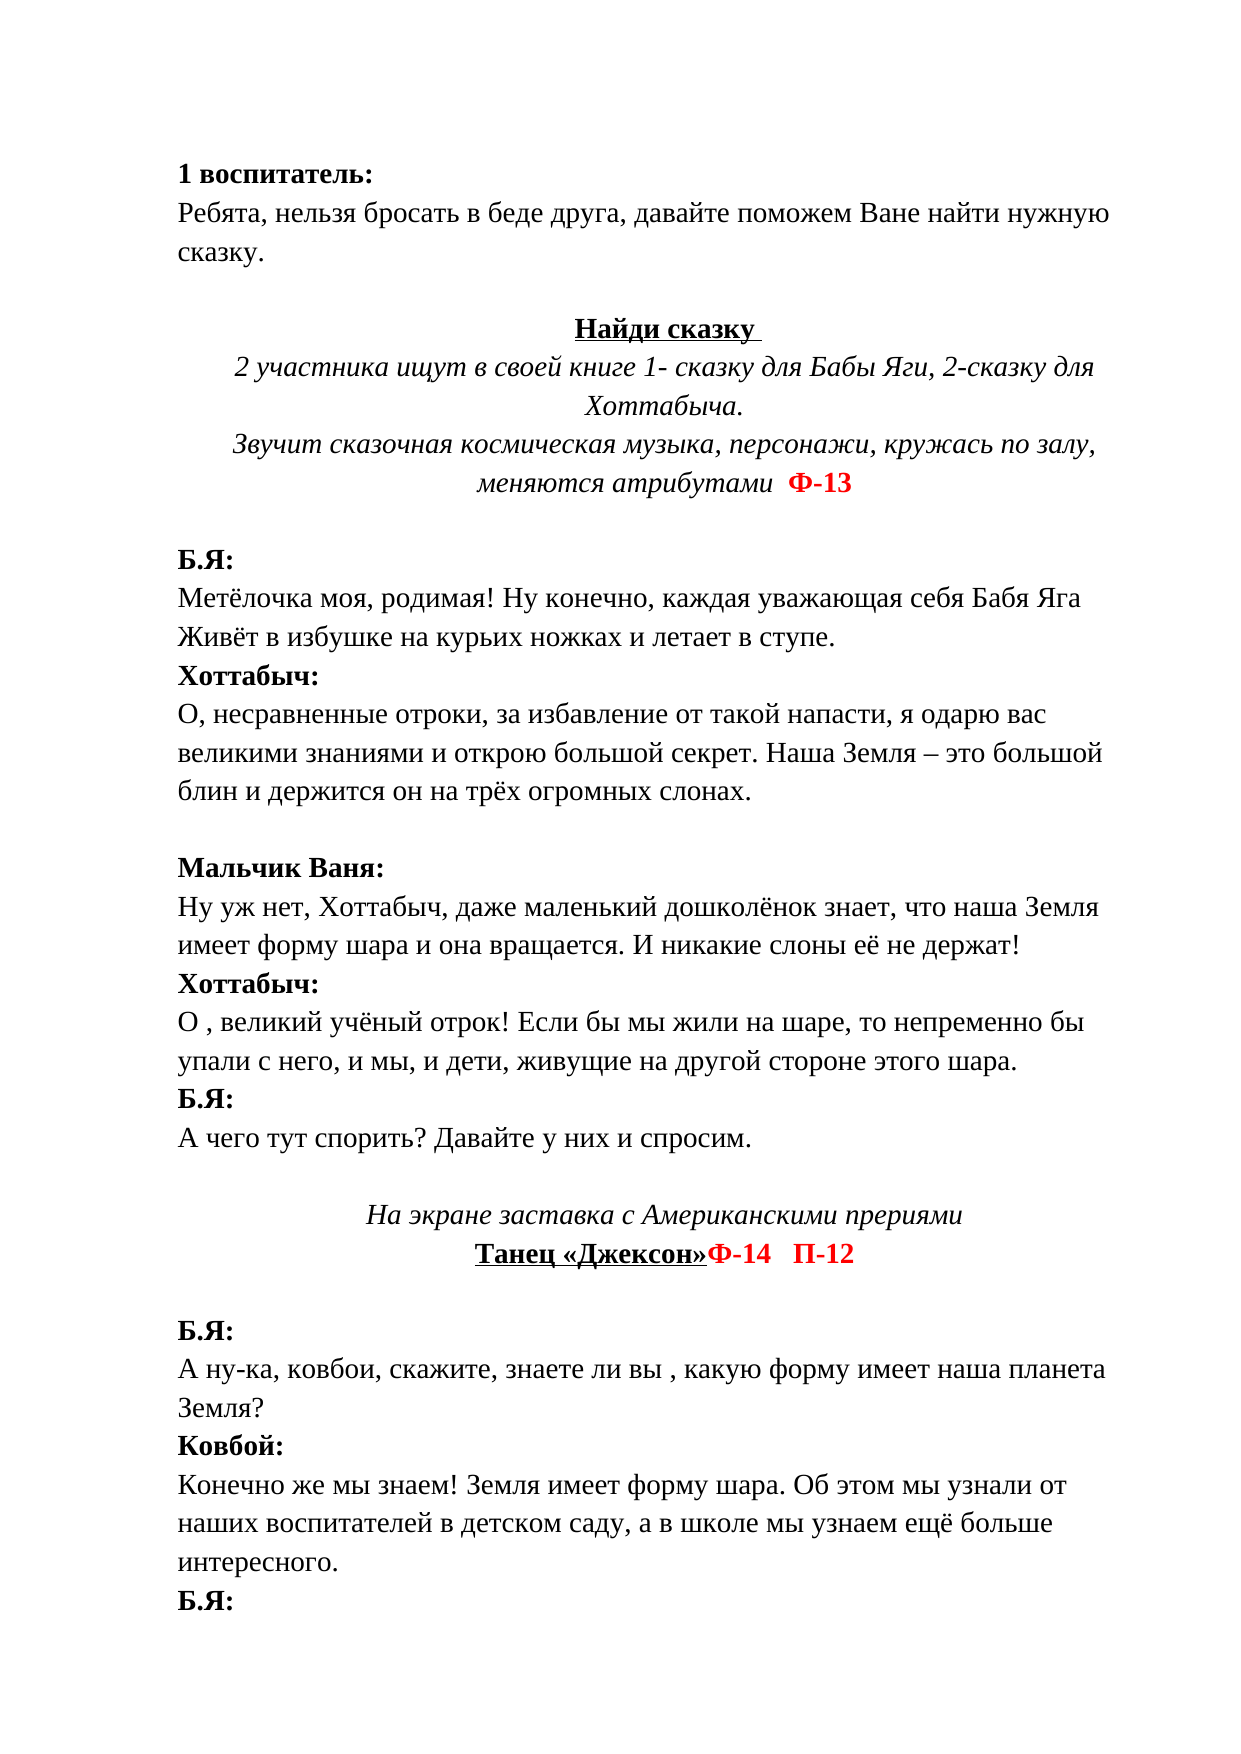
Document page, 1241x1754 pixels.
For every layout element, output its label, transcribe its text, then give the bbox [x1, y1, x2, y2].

text Мальчик Ваня: [177, 850, 1152, 884]
text Ковбой: [177, 1428, 1152, 1462]
text Хоттабыч: [177, 966, 1152, 999]
text На экране заставка с Американскими прериями [177, 1197, 1152, 1231]
text Конечно же мы знаем! Земля имеет форму шара. Об этом мы узнали от наших воспитателей в детском саду, а в школе мы узнаем ещё больше интересного. [177, 1467, 1152, 1578]
text Б.Я: [177, 1082, 1152, 1115]
text О , великий учёный отрок! Если бы мы жили на шаре, то непременно бы упали с него, и мы, и дети, живущие на другой стороне этого шара. [177, 1004, 1152, 1077]
text 1 воспитатель: [177, 157, 1152, 190]
text Б.Я: [177, 1313, 1152, 1346]
text Хоттабыч: [177, 658, 1152, 691]
text Б.Я: [177, 542, 1152, 576]
text Метёлочка моя, родимая! Ну конечно, каждая уважающая себя Бабя Яга Живёт в избушке на курьих ножках и летает в ступе. [177, 581, 1152, 653]
text Ребята, нельзя бросать в беде друга, давайте поможем Ване найти нужную сказку. [177, 195, 1152, 267]
text А чего тут спорить? Давайте у них и спросим. [177, 1120, 1152, 1154]
text Звучит сказочная космическая музыка, персонажи, кружась по залу, меняются атрибутами Ф-13 [177, 426, 1152, 498]
text А ну-ка, ковбои, скажите, знаете ли вы , какую форму имеет наша планета Земля? [177, 1351, 1152, 1423]
text Танец «Джексон»Ф-14 П-12 [177, 1236, 1152, 1269]
text Ну уж нет, Хоттабыч, даже маленький дошколёнок знает, что наша Земля имеет форму шара и она вращается. И никакие слоны её не держат! [177, 889, 1152, 961]
text 2 участника ищут в своей книге 1- сказку для Бабы Яги, 2-сказку для Хоттабыча. [177, 349, 1152, 421]
text Б.Я: [177, 1583, 1152, 1616]
text О, несравненные отроки, за избавление от такой напасти, я одарю вас великими знаниями и открою большой секрет. Наша Земля – это большой блин и держится он на трёх огромных слонах. [177, 696, 1152, 807]
text Найди сказку [177, 311, 1152, 344]
